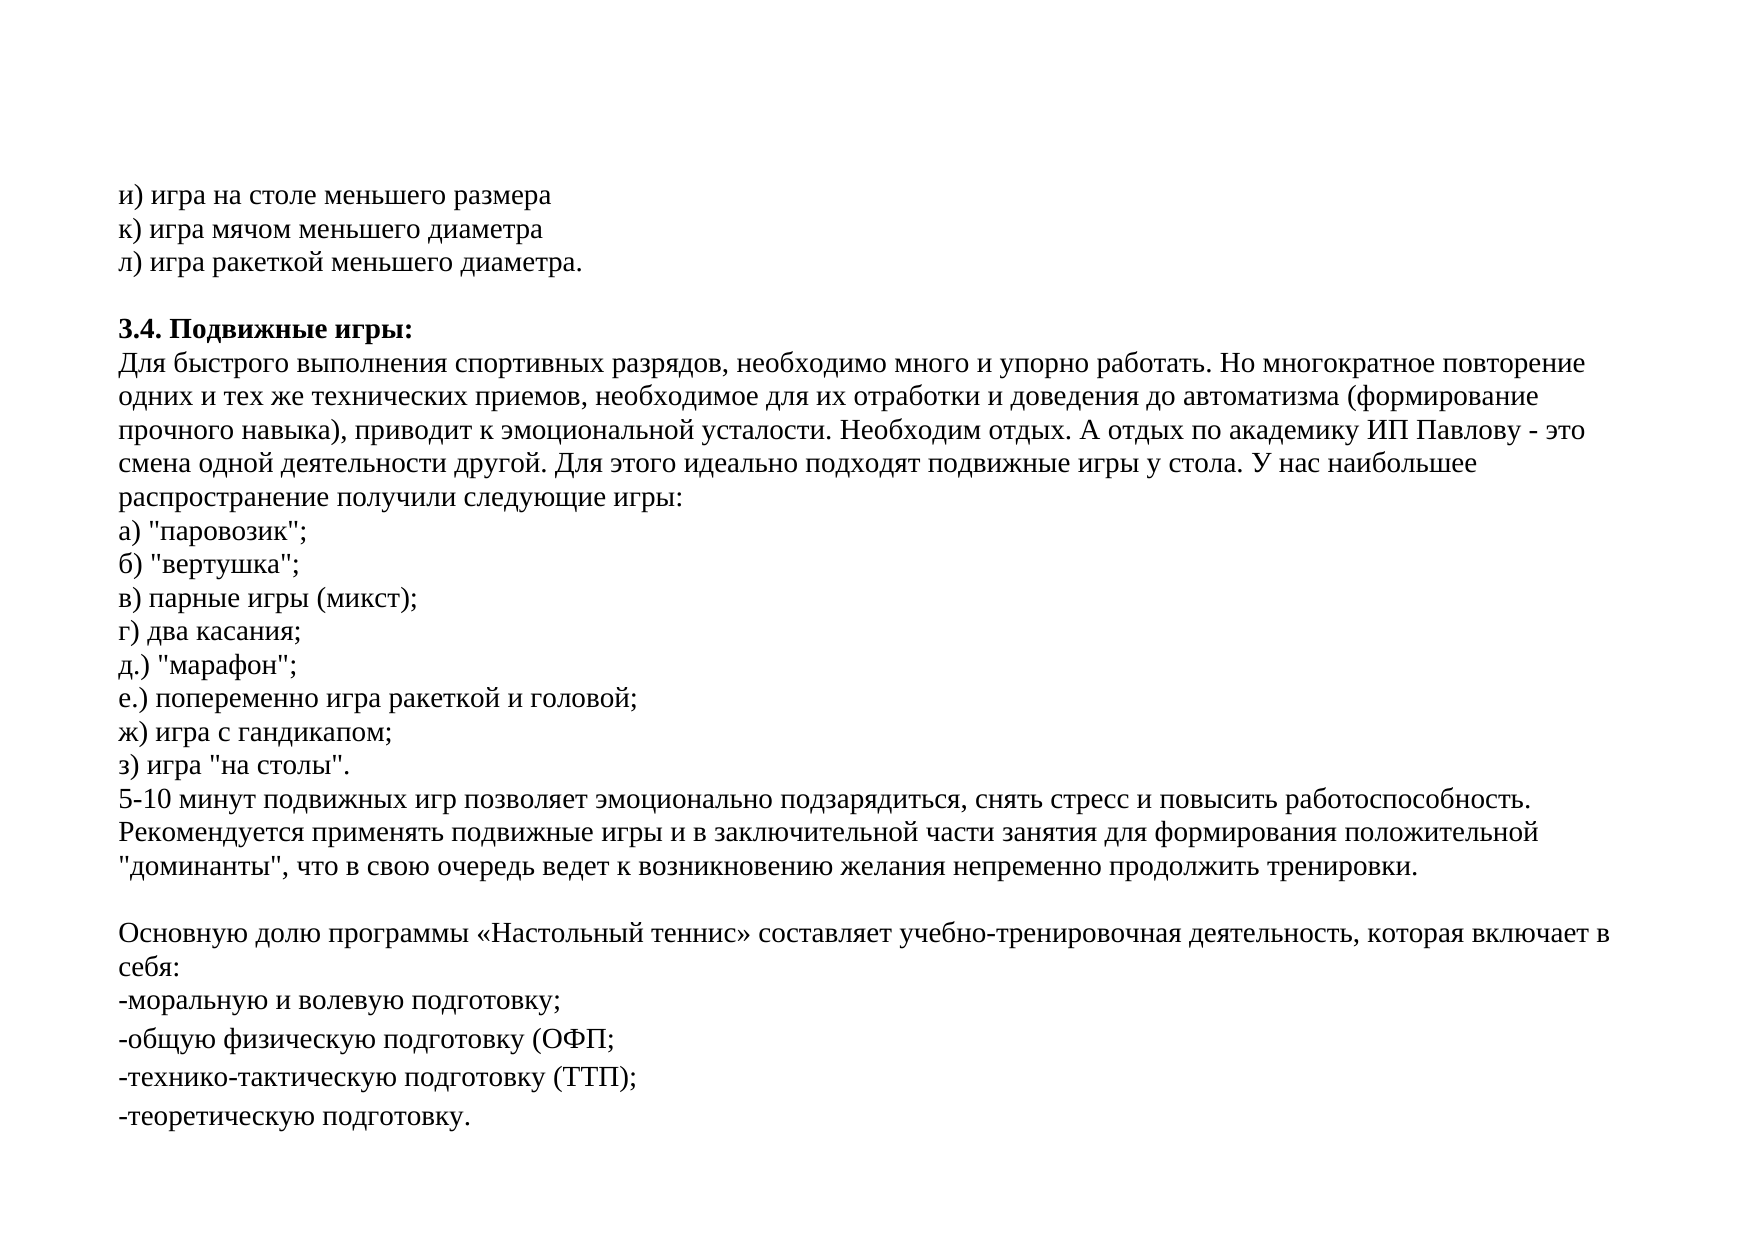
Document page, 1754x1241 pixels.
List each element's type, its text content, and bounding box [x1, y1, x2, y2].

text -технико-тактическую подготовку (ТТП); [118, 1059, 1636, 1093]
text б) "вертушка"; [118, 546, 1636, 580]
text -теоретическую подготовку. [118, 1098, 1636, 1131]
text л) игра ракеткой меньшего диаметра. [118, 244, 1636, 278]
text Основную долю программы «Настольный теннис» составляет учебно-тренировочная деятельность, которая включает в себя: [118, 915, 1636, 982]
text ж) игра с гандикапом; [118, 714, 1636, 747]
text г) два касания; [118, 613, 1636, 647]
text е.) попеременно игра ракеткой и головой; [118, 680, 1636, 714]
text з) игра "на столы". [118, 747, 1636, 781]
text в) парные игры (микст); [118, 580, 1636, 613]
text -моральную и волевую подготовку; [118, 982, 1636, 1016]
text 3.4. Подвижные игры: [118, 311, 1636, 345]
text к) игра мячом меньшего диаметра [118, 211, 1636, 244]
text д.) "марафон"; [118, 647, 1636, 680]
text 5-10 минут подвижных игр позволяет эмоционально подзарядиться, снять стресс и повысить работоспособность. Рекомендуется применять подвижные игры и в заключительной части занятия для формирования положительной "доминанты", что в свою очередь ведет к возникновению желания непременно продолжить тренировки. [118, 781, 1636, 882]
text и) игра на столе меньшего размера [118, 177, 1636, 211]
text -общую физическую подготовку (ОФП; [118, 1021, 1636, 1054]
text Для быстрого выполнения спортивных разрядов, необходимо много и упорно работать. Но многократное повторение одних и тех же технических приемов, необходимое для их отработки и доведения до автоматизма (формирование прочного навыка), приводит к эмоциональной усталости. Необходим отдых. А отдых по академику ИП Павлову - это смена одной деятельности другой. Для этого идеально подходят подвижные игры у стола. У нас наибольшее распространение получили следующие игры: [118, 345, 1636, 513]
text а) "паровозик"; [118, 513, 1636, 546]
